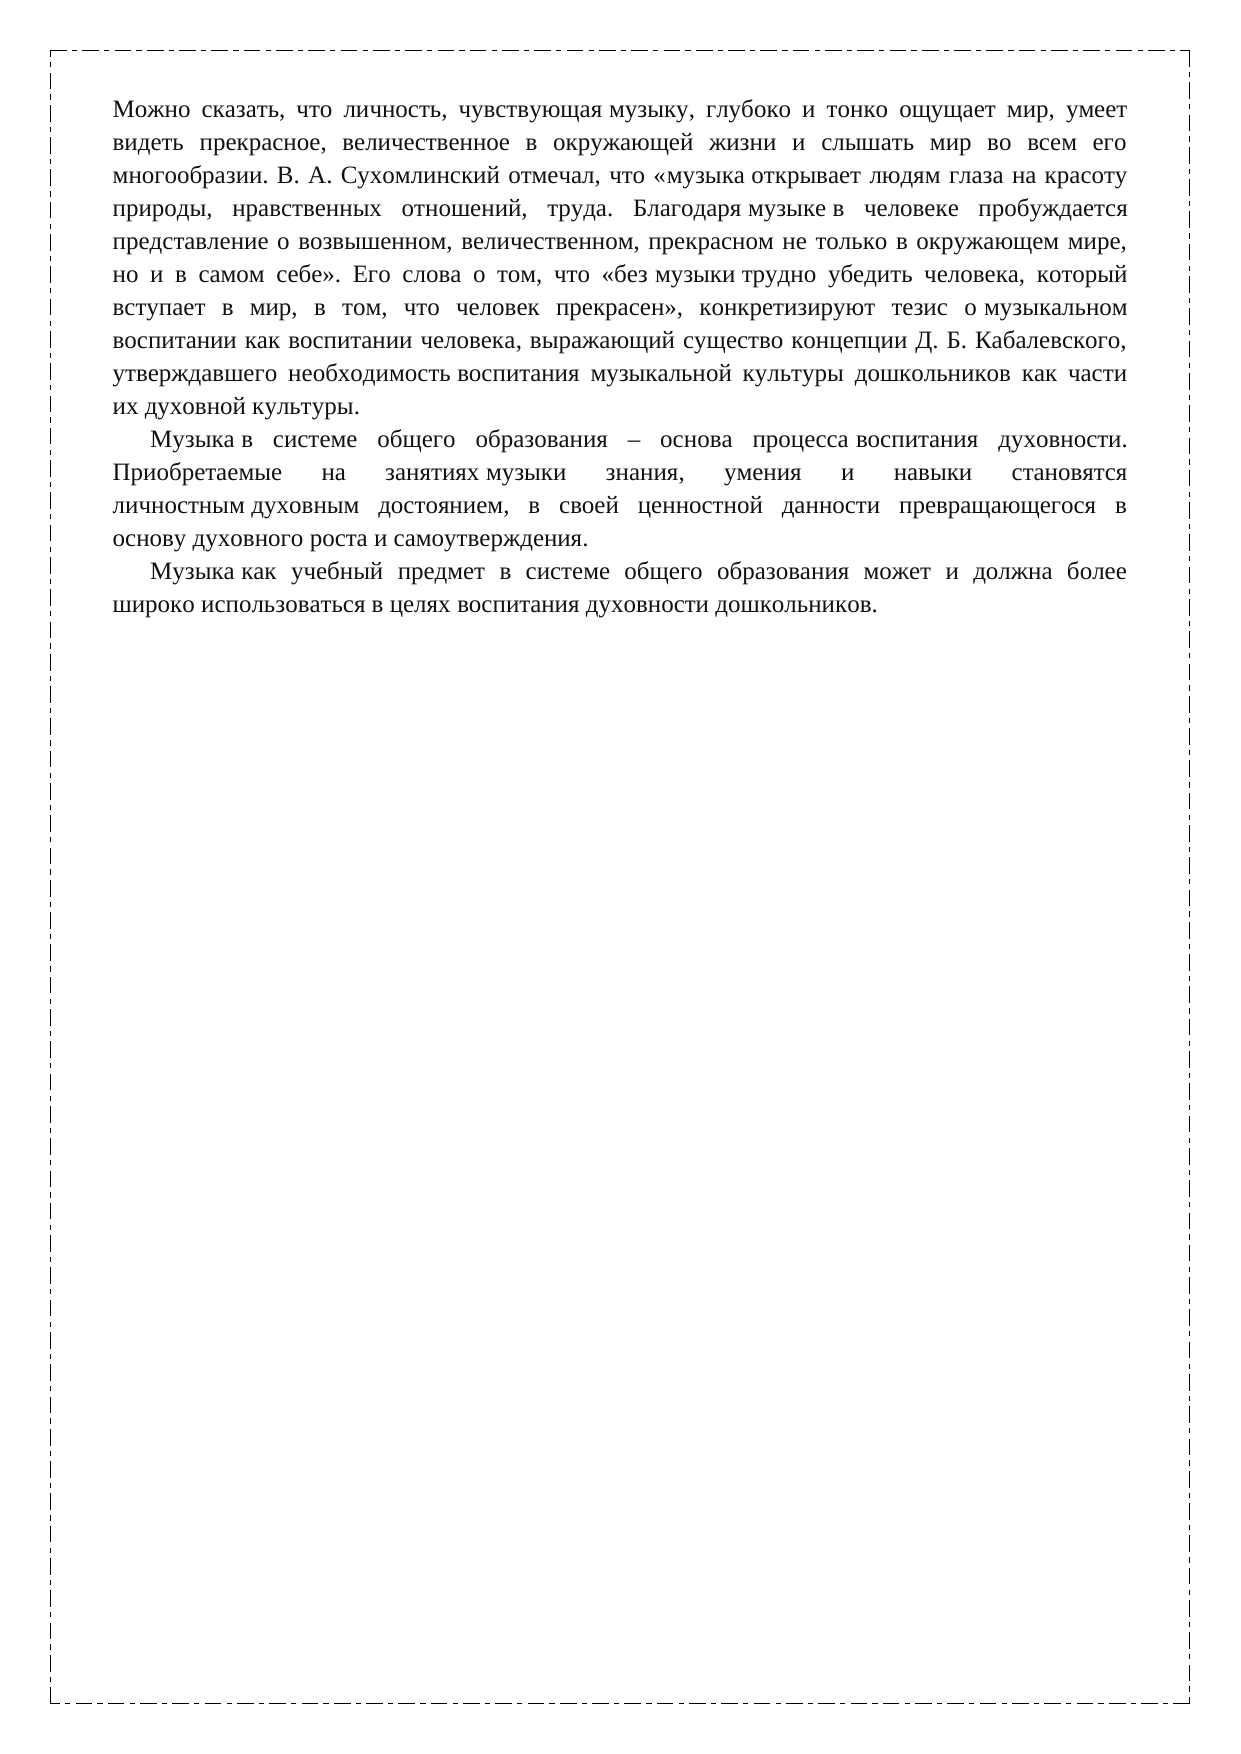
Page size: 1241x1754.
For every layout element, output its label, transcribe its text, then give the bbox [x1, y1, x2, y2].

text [112, 94, 1128, 419]
text Музыка в системе общего образования – основа процесса воспитания духовности. Приобретаемые на занятиях музыки знания, умения и навыки становятся личностным духовным достоянием, в своей ценностной данности превращающегося в основу духовного роста и самоутверждения. [112, 424, 1128, 552]
text Музыка как учебный предмет в системе общего образования может и должна более широко использоваться в целях воспитания духовности дошкольников. [112, 556, 1128, 618]
